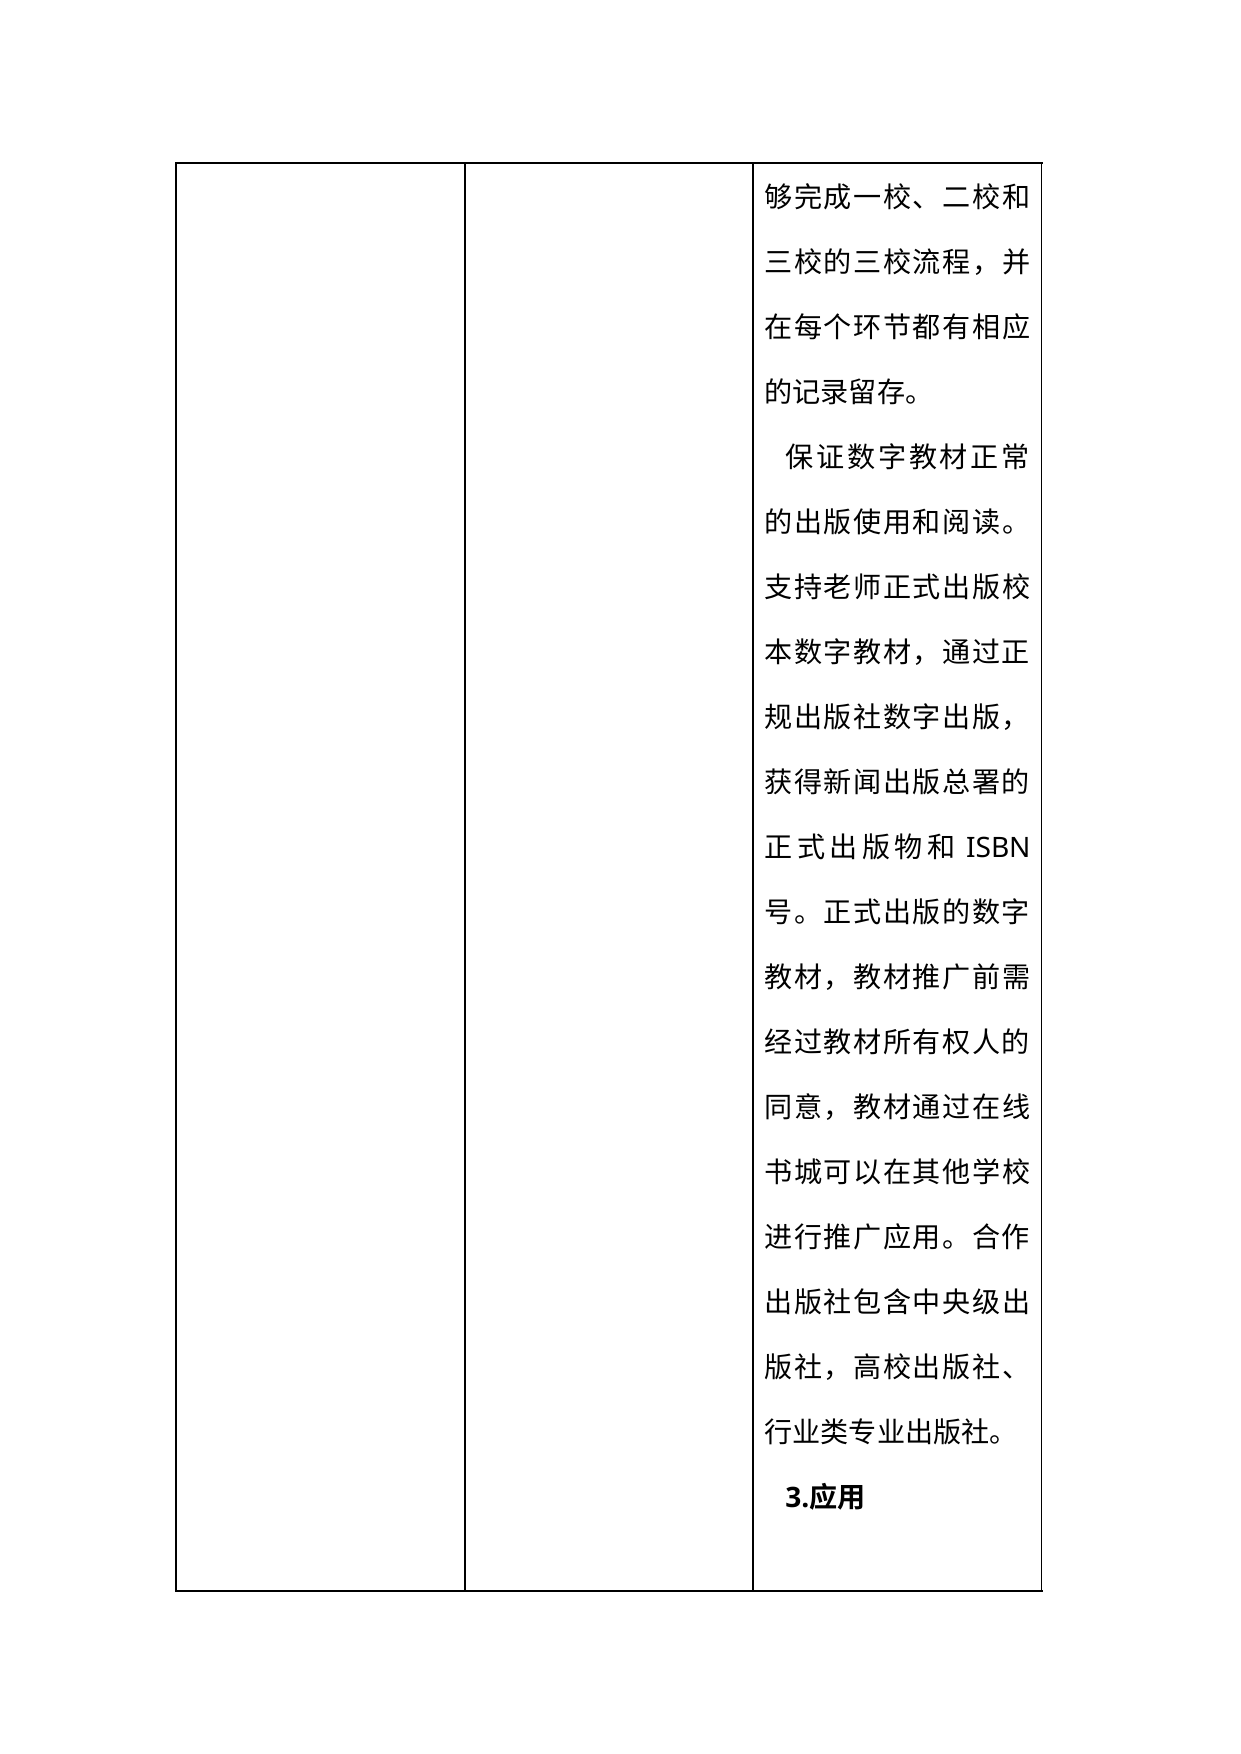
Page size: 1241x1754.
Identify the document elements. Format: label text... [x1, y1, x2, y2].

table_cell [466, 164, 752, 1590]
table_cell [754, 164, 1041, 1590]
table_cell 1 [177, 164, 464, 1590]
